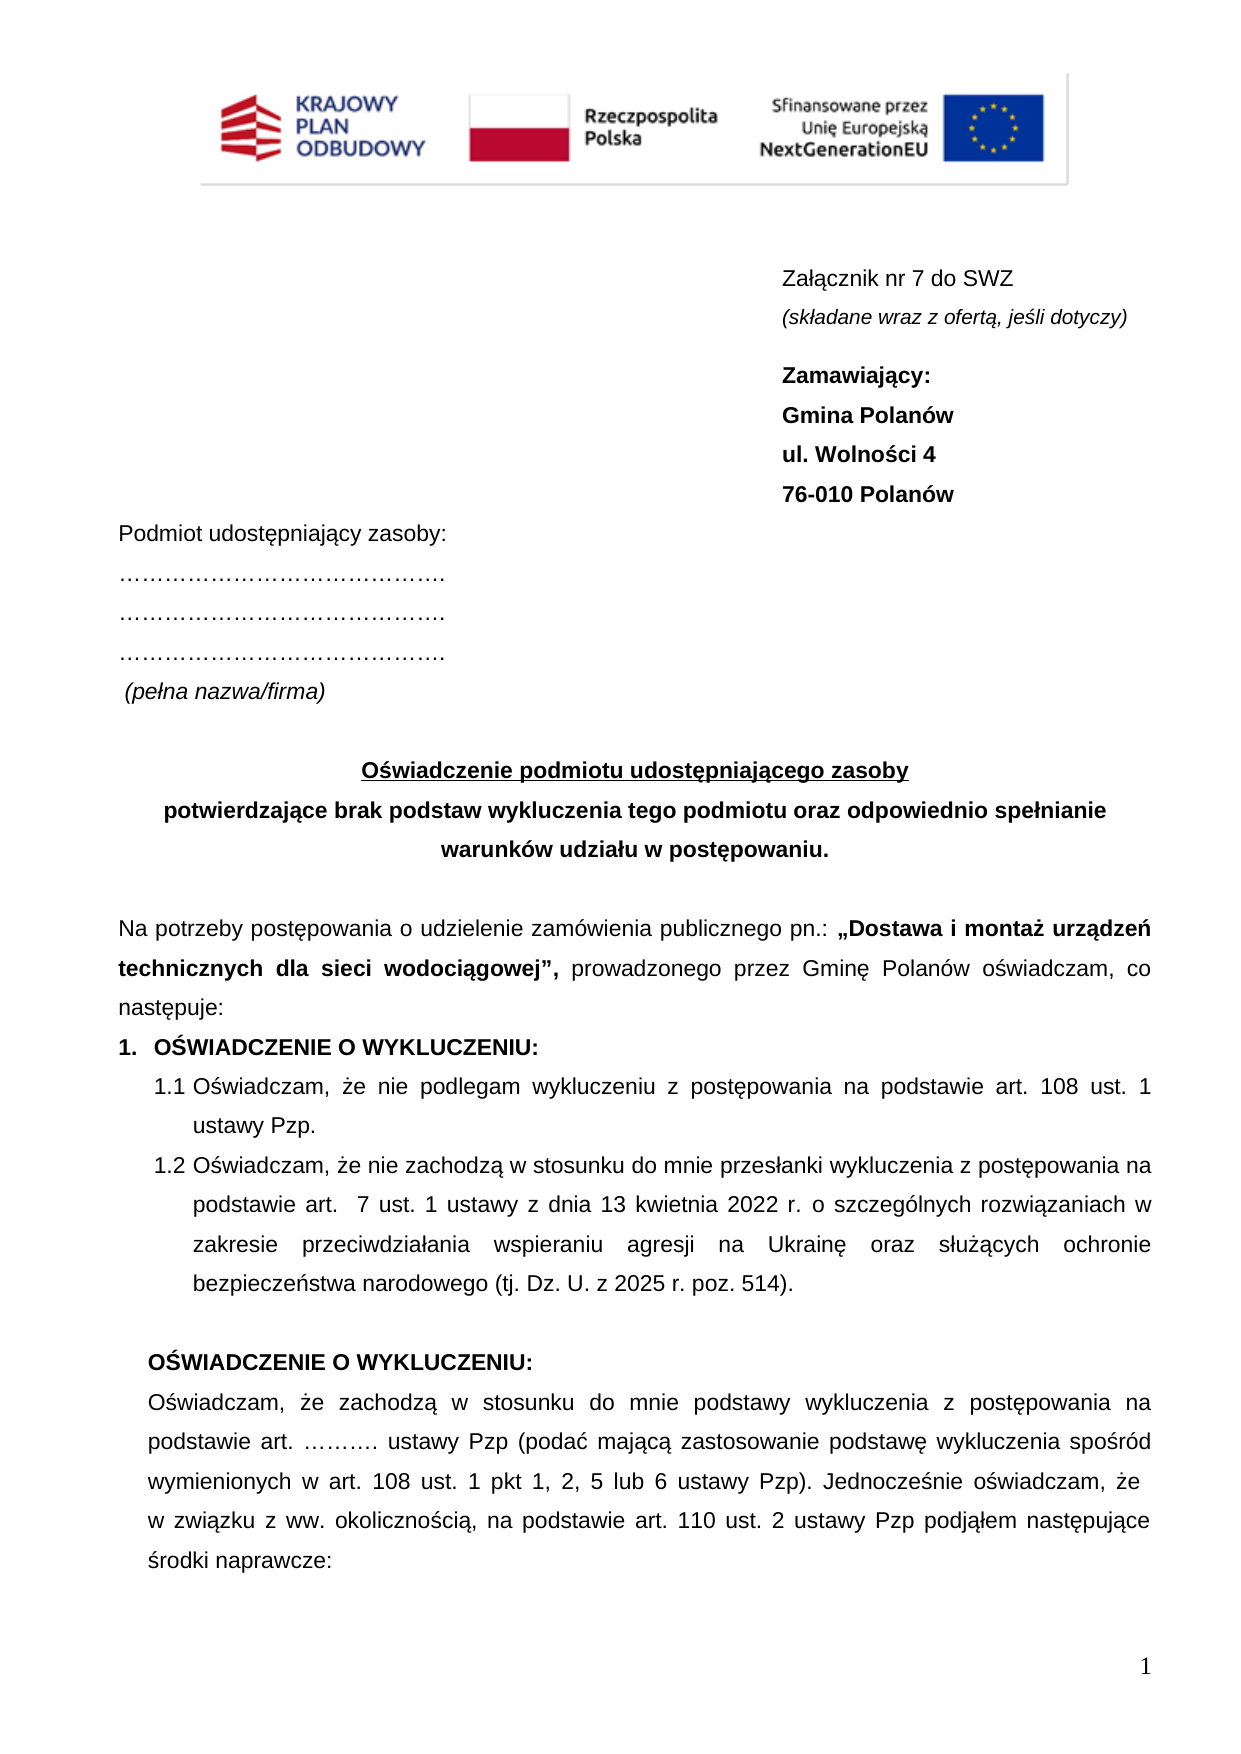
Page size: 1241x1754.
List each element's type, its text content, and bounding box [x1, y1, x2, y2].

text Oświadczam, że zachodzą w stosunku do mnie podstawy wykluczenia z postępowania na podstawie art. ………. ustawy Pzp (podać mającą zastosowanie podstawę wykluczenia spośród wymienionych w art. 108 ust. 1 pkt 1, 2, 5 lub 6 ustawy Pzp). Jednocześnie oświadczam, że w związku z ww. okolicznością, na podstawie art. 110 ust. 2 ustawy Pzp podjąłem następujące środki naprawcze: [148, 1389, 1152, 1573]
subtitle Oświadczenie podmiotu udostępniającego zasoby [118, 757, 1152, 783]
text Załącznik nr 7 do SWZ [708, 265, 1152, 292]
text ……………………………………. [118, 599, 1152, 626]
text Gmina Polanów [708, 402, 1152, 428]
text Zamawiający: [708, 362, 1152, 389]
text ……………………………………. [118, 560, 1152, 586]
list OŚWIADCZENIE O WYKLUCZENIU: [118, 1033, 1152, 1060]
list Oświadczam, że nie zachodzą w stosunku do mnie przesłanki wykluczenia z postępowania na podstawie art. 7 ust. 1 ustawy z dnia 13 kwietnia 2022 r. o szczególnych rozwiązaniach w zakresie przeciwdziałania wspieraniu agresji na Ukrainę oraz służących ochronie bezpieczeństwa narodowego (tj. Dz. U. z 2025 r. poz. 514). [153, 1152, 1152, 1297]
text ……………………………………. [118, 639, 1152, 665]
text potwierdzające brak podstaw wykluczenia tego podmiotu oraz odpowiednio spełnianie warunków udziału w postępowaniu. [118, 797, 1152, 862]
text 76-010 Polanów [708, 481, 1152, 507]
text OŚWIADCZENIE O WYKLUCZENIU: [148, 1349, 1152, 1376]
text (składane wraz z ofertą, jeśli dotyczy) [708, 305, 1152, 329]
picture [200, 73, 1070, 187]
text (pełna nazwa/firma) [118, 678, 1152, 704]
text ul. Wolności 4 [708, 441, 1152, 468]
list Oświadczam, że nie podlegam wykluczeniu z postępowania na podstawie art. 108 ust. 1 ustawy Pzp. [153, 1073, 1152, 1139]
text Podmiot udostępniający zasoby: [118, 520, 1152, 547]
text Na potrzeby postępowania o udzielenie zamówienia publicznego pn.: „Dostawa i montaż urządzeń technicznych dla sieci wodociągowej”, prowadzonego przez Gminę Polanów oświadczam, co następuje: [118, 915, 1152, 1020]
